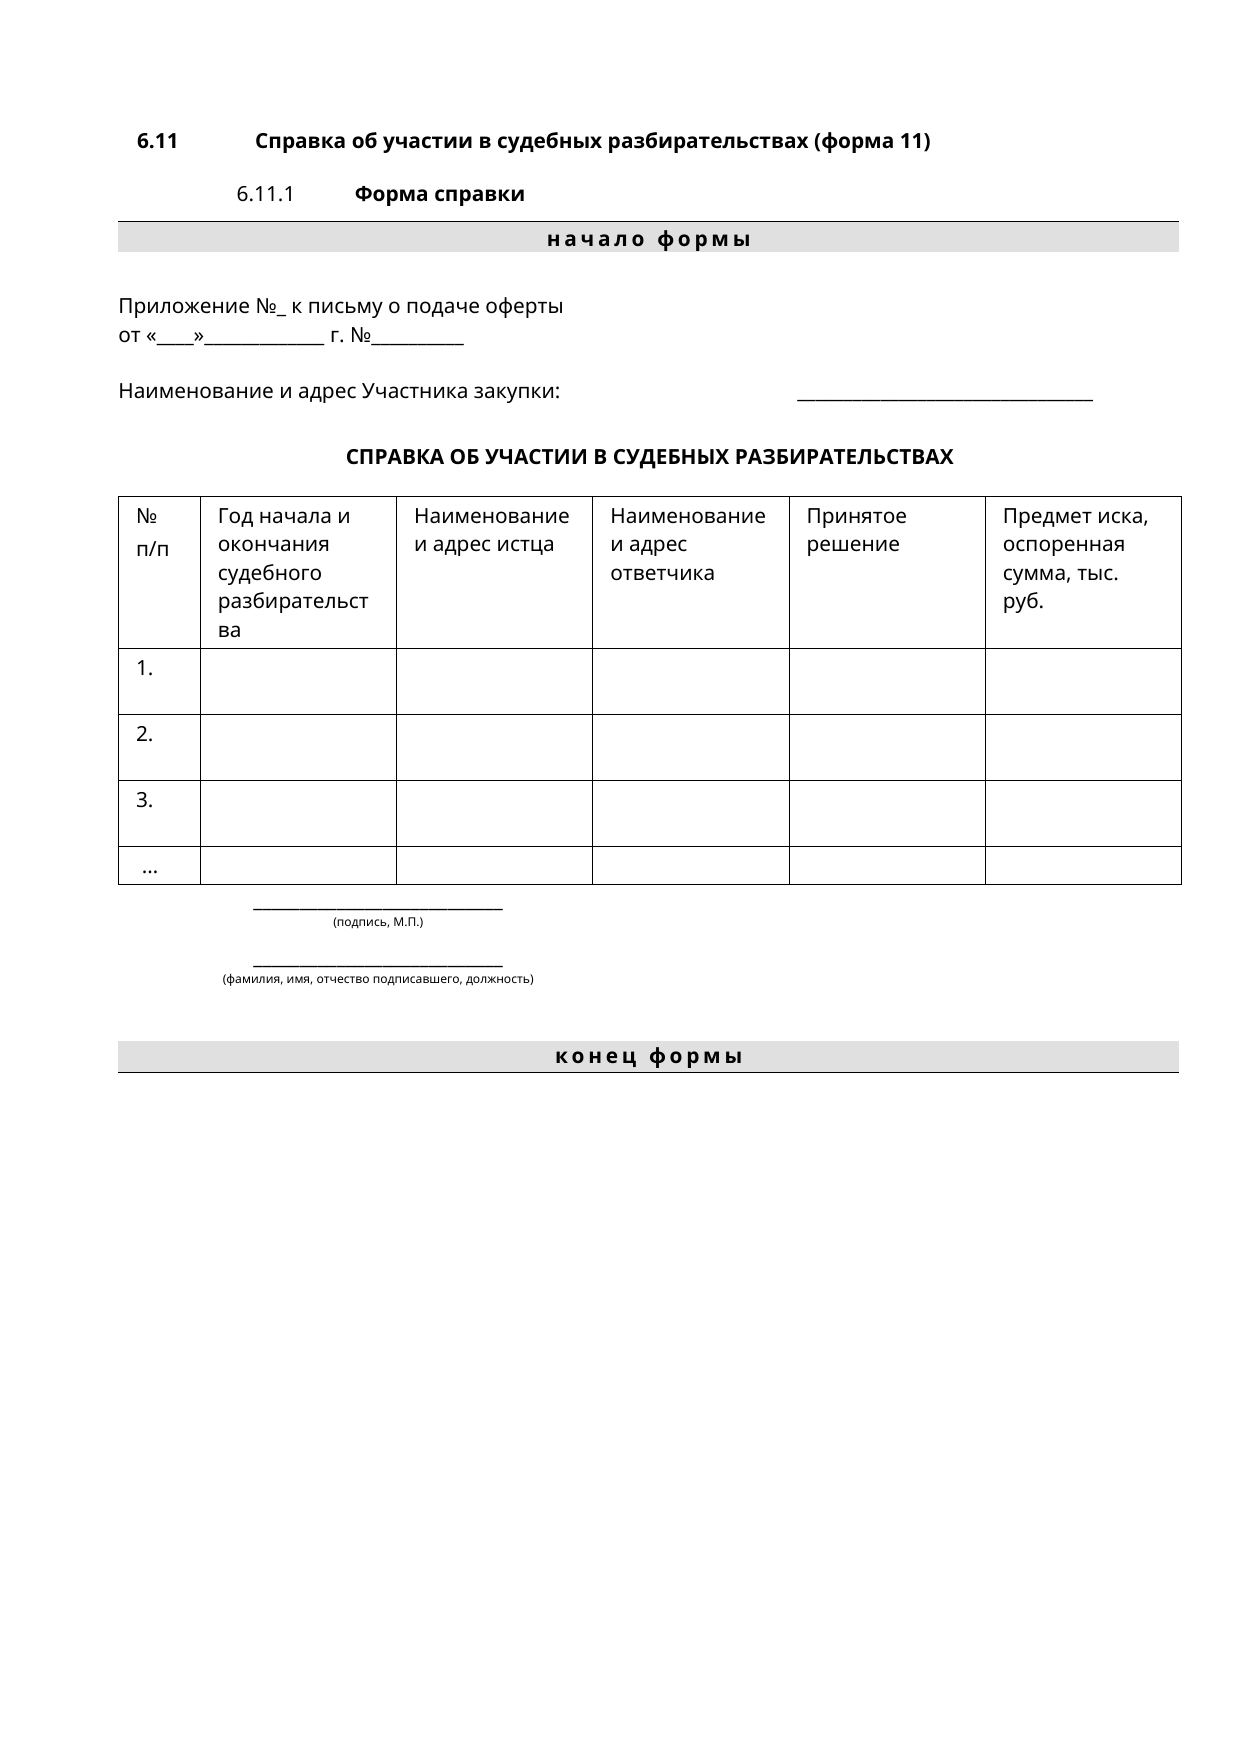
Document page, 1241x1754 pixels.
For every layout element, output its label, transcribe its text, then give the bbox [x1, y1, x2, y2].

text Приложение №_ к письму о подаче оферты от «____»_____________ г. №__________ [118, 291, 1181, 348]
table_cell [119, 715, 200, 780]
table_cell … [119, 847, 200, 884]
text (подпись, М.П.) [118, 913, 638, 942]
text начало формы [118, 222, 1179, 252]
table_cell [986, 781, 1181, 846]
table_cell [986, 847, 1181, 884]
table_header № п/п [119, 497, 200, 647]
text ___________________________ [118, 885, 638, 913]
table_cell [986, 649, 1181, 714]
table_cell [201, 649, 396, 714]
text Справка об участии в судебных разбирательствах [118, 442, 1181, 471]
text (фамилия, имя, отчество подписавшего, должность) [118, 970, 638, 999]
table_header Принятое решение [790, 497, 985, 647]
table_cell [397, 715, 592, 780]
table_cell [397, 781, 592, 846]
table_cell [790, 847, 985, 884]
table_header Год начала и окончания судебного разбирательства [201, 497, 396, 647]
table_cell [397, 649, 592, 714]
table_header Наименование и адрес истца [397, 497, 592, 647]
table_cell [790, 715, 985, 780]
text Наименование и адрес Участника закупки: ________________________________ [118, 377, 1181, 405]
table_cell [119, 649, 200, 714]
table_cell [201, 781, 396, 846]
table_cell [986, 715, 1181, 780]
table_cell [593, 649, 789, 714]
table_header Предмет иска, оспоренная сумма, тыс. руб. [986, 497, 1181, 647]
table_header Наименование и адрес ответчика [593, 497, 789, 647]
text конец формы [118, 1041, 1179, 1072]
subtitle Справка об участии в судебных разбирательствах (форма 11) [137, 126, 1181, 154]
table_cell [593, 847, 789, 884]
table_cell [790, 649, 985, 714]
table_cell [790, 781, 985, 846]
table_cell [201, 715, 396, 780]
text ___________________________ [118, 942, 638, 970]
text Форма справки [236, 179, 1181, 208]
table_cell [119, 781, 200, 846]
table_cell [397, 847, 592, 884]
table_cell [593, 781, 789, 846]
table_cell [593, 715, 789, 780]
table_cell [201, 847, 396, 884]
